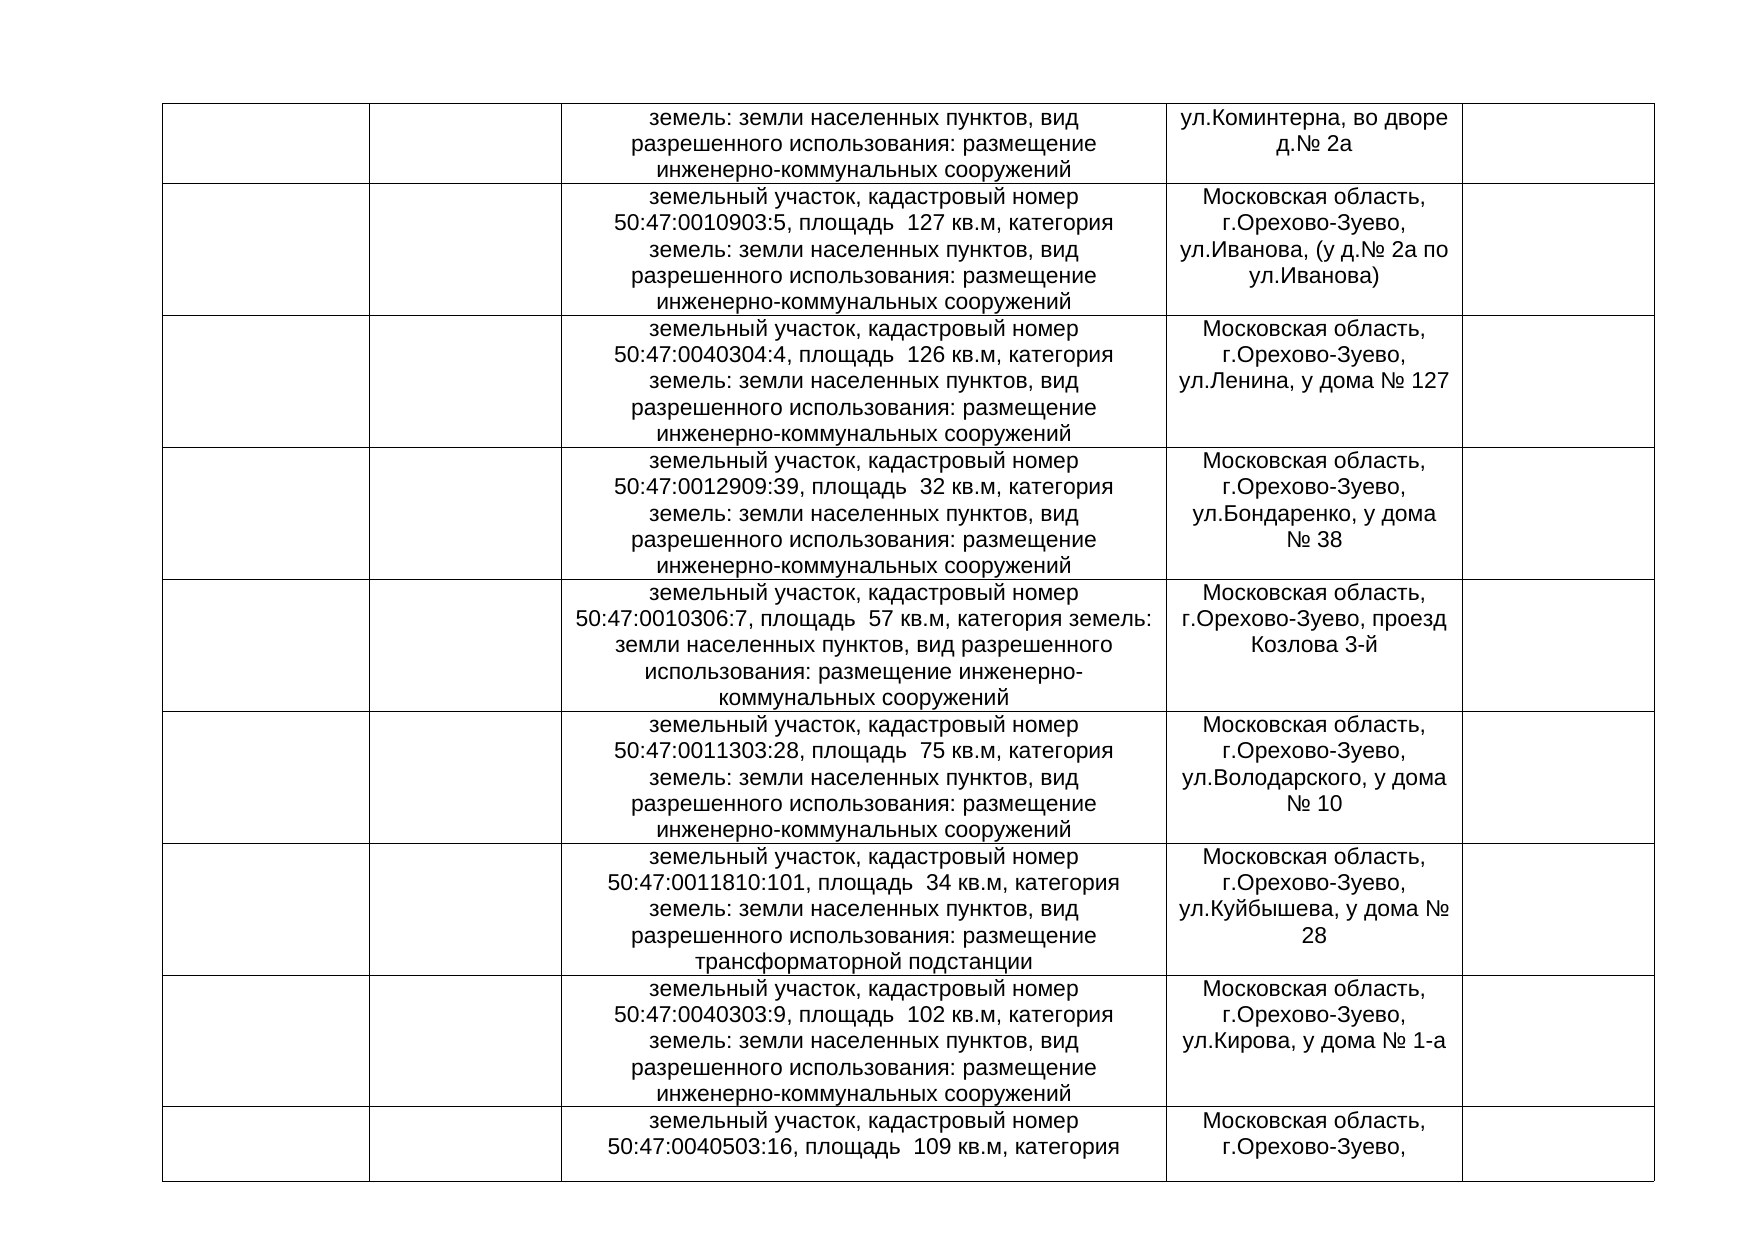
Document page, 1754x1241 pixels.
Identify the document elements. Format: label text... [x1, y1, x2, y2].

table_cell [1463, 184, 1654, 314]
table_cell [163, 104, 369, 183]
table_cell [163, 448, 369, 578]
table_cell [370, 104, 561, 183]
table_cell [1463, 104, 1654, 183]
table_cell [370, 844, 561, 974]
table_cell [1463, 844, 1654, 974]
table_cell земельный участок, кадастровый номер 50:47:0012909:39, площадь 32 кв.м, категория земель: земли населенных пунктов, вид разрешенного использования: размещение инженерно-коммунальных сооружений [562, 448, 1166, 578]
table_cell [370, 1107, 561, 1181]
table_cell земельный участок, кадастровый номер 50:47:0011303:28, площадь 75 кв.м, категория земель: земли населенных пунктов, вид разрешенного использования: размещение инженерно-коммунальных сооружений [562, 712, 1166, 842]
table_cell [1167, 104, 1462, 183]
table_cell [370, 976, 561, 1106]
table_cell [1463, 976, 1654, 1106]
table_cell земельный участок, кадастровый номер 50:47:0010903:5, площадь 127 кв.м, категория земель: земли населенных пунктов, вид разрешенного использования: размещение инженерно-коммунальных сооружений [562, 184, 1166, 314]
table_cell [370, 712, 561, 842]
table_cell [370, 580, 561, 711]
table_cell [562, 1107, 1166, 1181]
table_cell Московская область, г.Орехово-Зуево, ул.Кирова, у дома № 1-а [1167, 976, 1462, 1106]
table_cell [1463, 712, 1654, 842]
table_cell [370, 316, 561, 447]
table_cell [370, 184, 561, 314]
table_cell земельный участок, кадастровый номер 50:47:0040303:9, площадь 102 кв.м, категория земель: земли населенных пунктов, вид разрешенного использования: размещение инженерно-коммунальных сооружений [562, 976, 1166, 1106]
table_cell [1463, 1107, 1654, 1181]
table_cell Московская область, г.Орехово-Зуево, ул.Бондаренко, у дома № 38 [1167, 448, 1462, 578]
table_cell земельный участок, кадастровый номер 50:47:0010306:7, площадь 57 кв.м, категория земель: земли населенных пунктов, вид разрешенного использования: размещение инженерно-коммунальных сооружений [562, 580, 1166, 711]
table_cell Московская область, г.Орехово-Зуево, проезд Козлова 3-й [1167, 580, 1462, 711]
table_cell [163, 184, 369, 314]
table_cell [1463, 448, 1654, 578]
table_cell [163, 580, 369, 711]
table_cell Московская область, г.Орехово-Зуево, ул.Куйбышева, у дома № 28 [1167, 844, 1462, 974]
table_cell [163, 976, 369, 1106]
table_cell [370, 448, 561, 578]
table_cell Московская область, г.Орехово-Зуево, ул.Володарского, у дома № 10 [1167, 712, 1462, 842]
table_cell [562, 104, 1166, 183]
table_cell [163, 844, 369, 974]
table_cell [163, 1107, 369, 1181]
table_cell Московская область, г.Орехово-Зуево, ул.Ленина, у дома № 127 [1167, 316, 1462, 447]
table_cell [1167, 1107, 1462, 1181]
table_cell земельный участок, кадастровый номер 50:47:0011810:101, площадь 34 кв.м, категория земель: земли населенных пунктов, вид разрешенного использования: размещение трансформаторной подстанции [562, 844, 1166, 974]
table_cell земельный участок, кадастровый номер 50:47:0040304:4, площадь 126 кв.м, категория земель: земли населенных пунктов, вид разрешенного использования: размещение инженерно-коммунальных сооружений [562, 316, 1166, 447]
table_cell Московская область, г.Орехово-Зуево, ул.Иванова, (у д.№ 2а по ул.Иванова) [1167, 184, 1462, 314]
table_cell [1463, 580, 1654, 711]
table_cell [163, 316, 369, 447]
table_cell [163, 712, 369, 842]
table_cell [1463, 316, 1654, 447]
